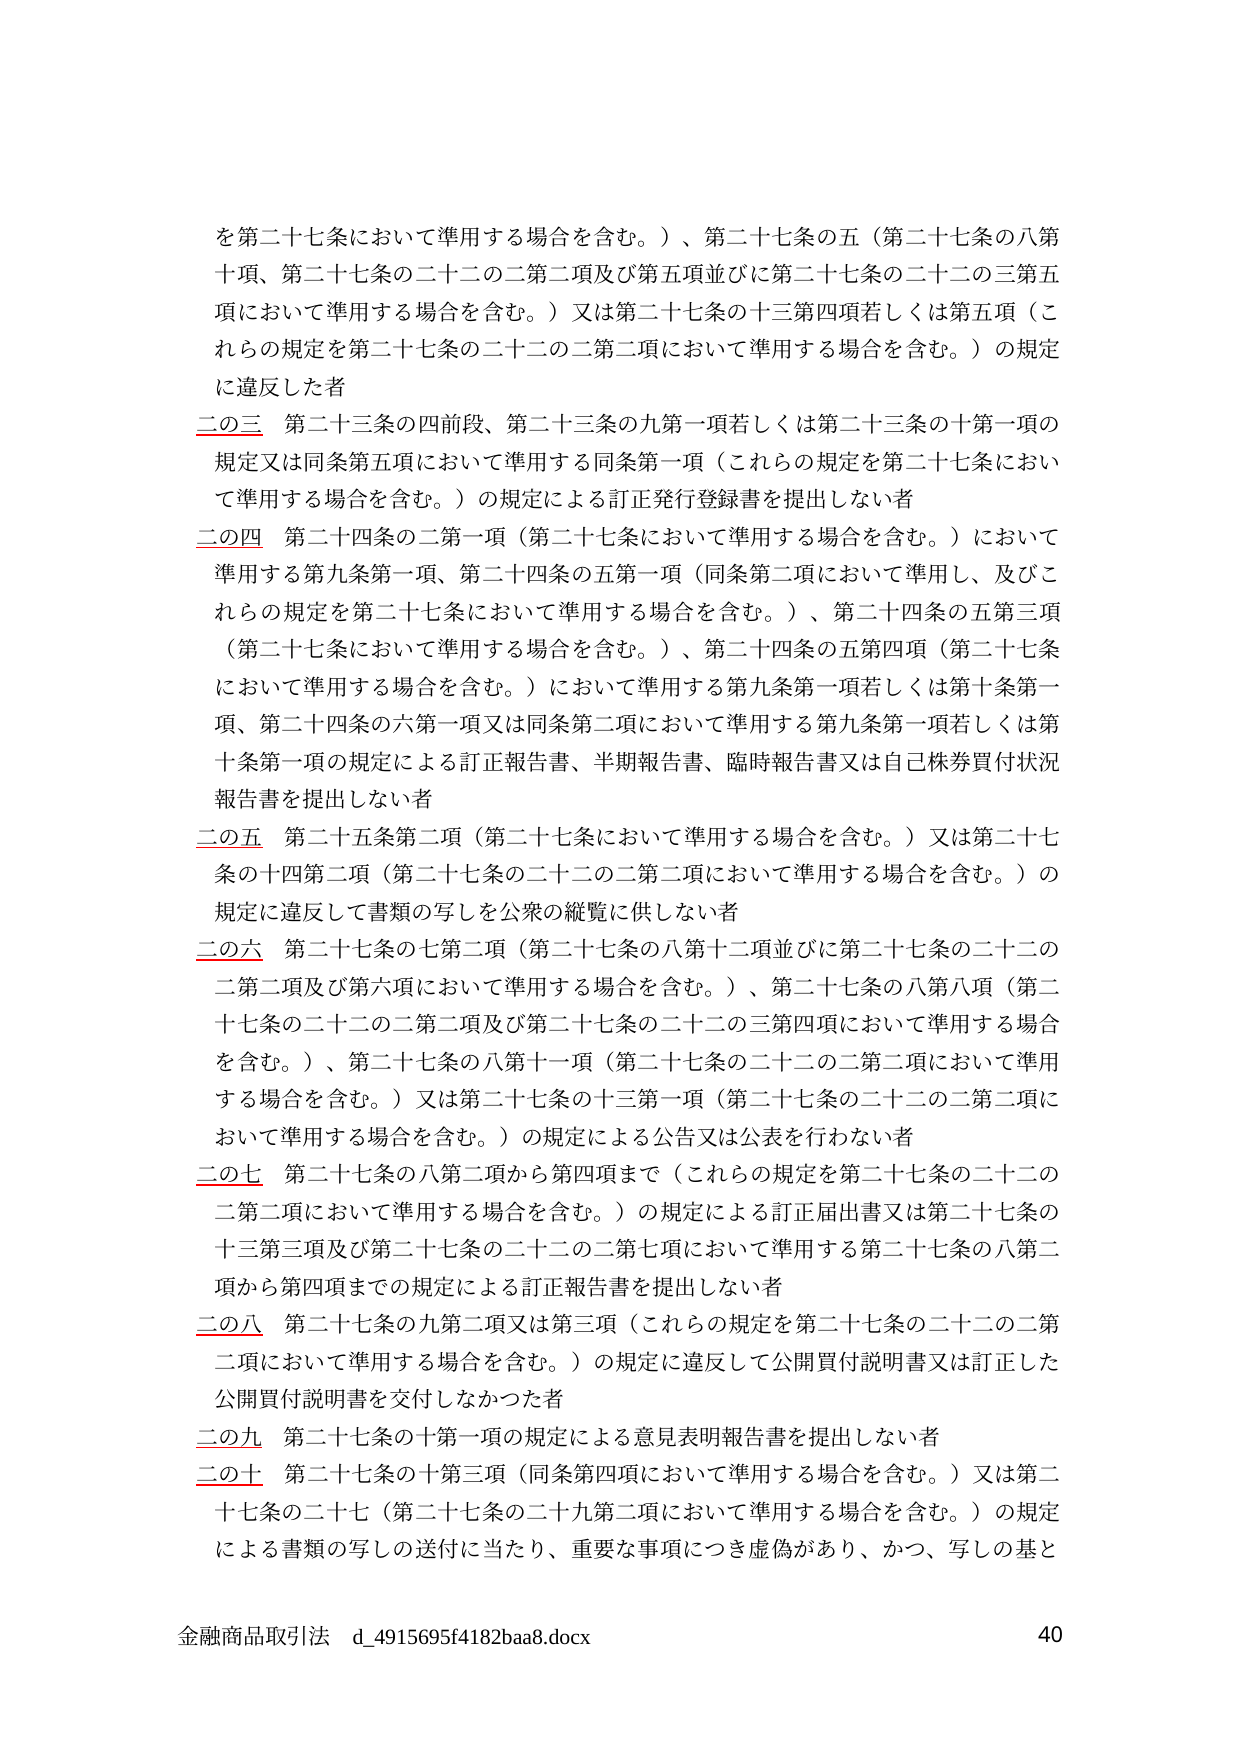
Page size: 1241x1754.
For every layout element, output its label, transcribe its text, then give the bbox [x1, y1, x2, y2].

text 二の七 第二十七条の八第二項から第四項まで（これらの規定を第二十七条の二十二の二第二項において準用する場合を含む。）の規定による訂正届出書又は第二十七条の十三第三項及び第二十七条の二十二の二第七項において準用する第二十七条の八第二項から第四項までの規定による訂正報告書を提出しない者 [196, 1154, 1063, 1304]
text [196, 217, 1063, 404]
text 二の四 第二十四条の二第一項（第二十七条において準用する場合を含む。）において準用する第九条第一項、第二十四条の五第一項（同条第二項において準用し、及びこれらの規定を第二十七条において準用する場合を含む。）、第二十四条の五第三項（第二十七条において準用する場合を含む。）、第二十四条の五第四項（第二十七条において準用する場合を含む。）において準用する第九条第一項若しくは第十条第一項、第二十四条の六第一項又は同条第二項において準用する第九条第一項若しくは第十条第一項の規定による訂正報告書、半期報告書、臨時報告書又は自己株券買付状況報告書を提出しない者 [196, 517, 1063, 817]
text 二の五 第二十五条第二項（第二十七条において準用する場合を含む。）又は第二十七条の十四第二項（第二十七条の二十二の二第二項において準用する場合を含む。）の規定に違反して書類の写しを公衆の縦覧に供しない者 [196, 817, 1063, 929]
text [196, 1454, 1063, 1567]
text 二の三 第二十三条の四前段、第二十三条の九第一項若しくは第二十三条の十第一項の規定又は同条第五項において準用する同条第一項（これらの規定を第二十七条において準用する場合を含む。）の規定による訂正発行登録書を提出しない者 [196, 404, 1063, 517]
text 二の六 第二十七条の七第二項（第二十七条の八第十二項並びに第二十七条の二十二の二第二項及び第六項において準用する場合を含む。）、第二十七条の八第八項（第二十七条の二十二の二第二項及び第二十七条の二十二の三第四項において準用する場合を含む。）、第二十七条の八第十一項（第二十七条の二十二の二第二項において準用する場合を含む。）又は第二十七条の十三第一項（第二十七条の二十二の二第二項において準用する場合を含む。）の規定による公告又は公表を行わない者 [196, 929, 1063, 1154]
text 二の八 第二十七条の九第二項又は第三項（これらの規定を第二十七条の二十二の二第二項において準用する場合を含む。）の規定に違反して公開買付説明書又は訂正した公開買付説明書を交付しなかつた者 [196, 1304, 1063, 1417]
text 二の九 第二十七条の十第一項の規定による意見表明報告書を提出しない者 [196, 1417, 1063, 1454]
